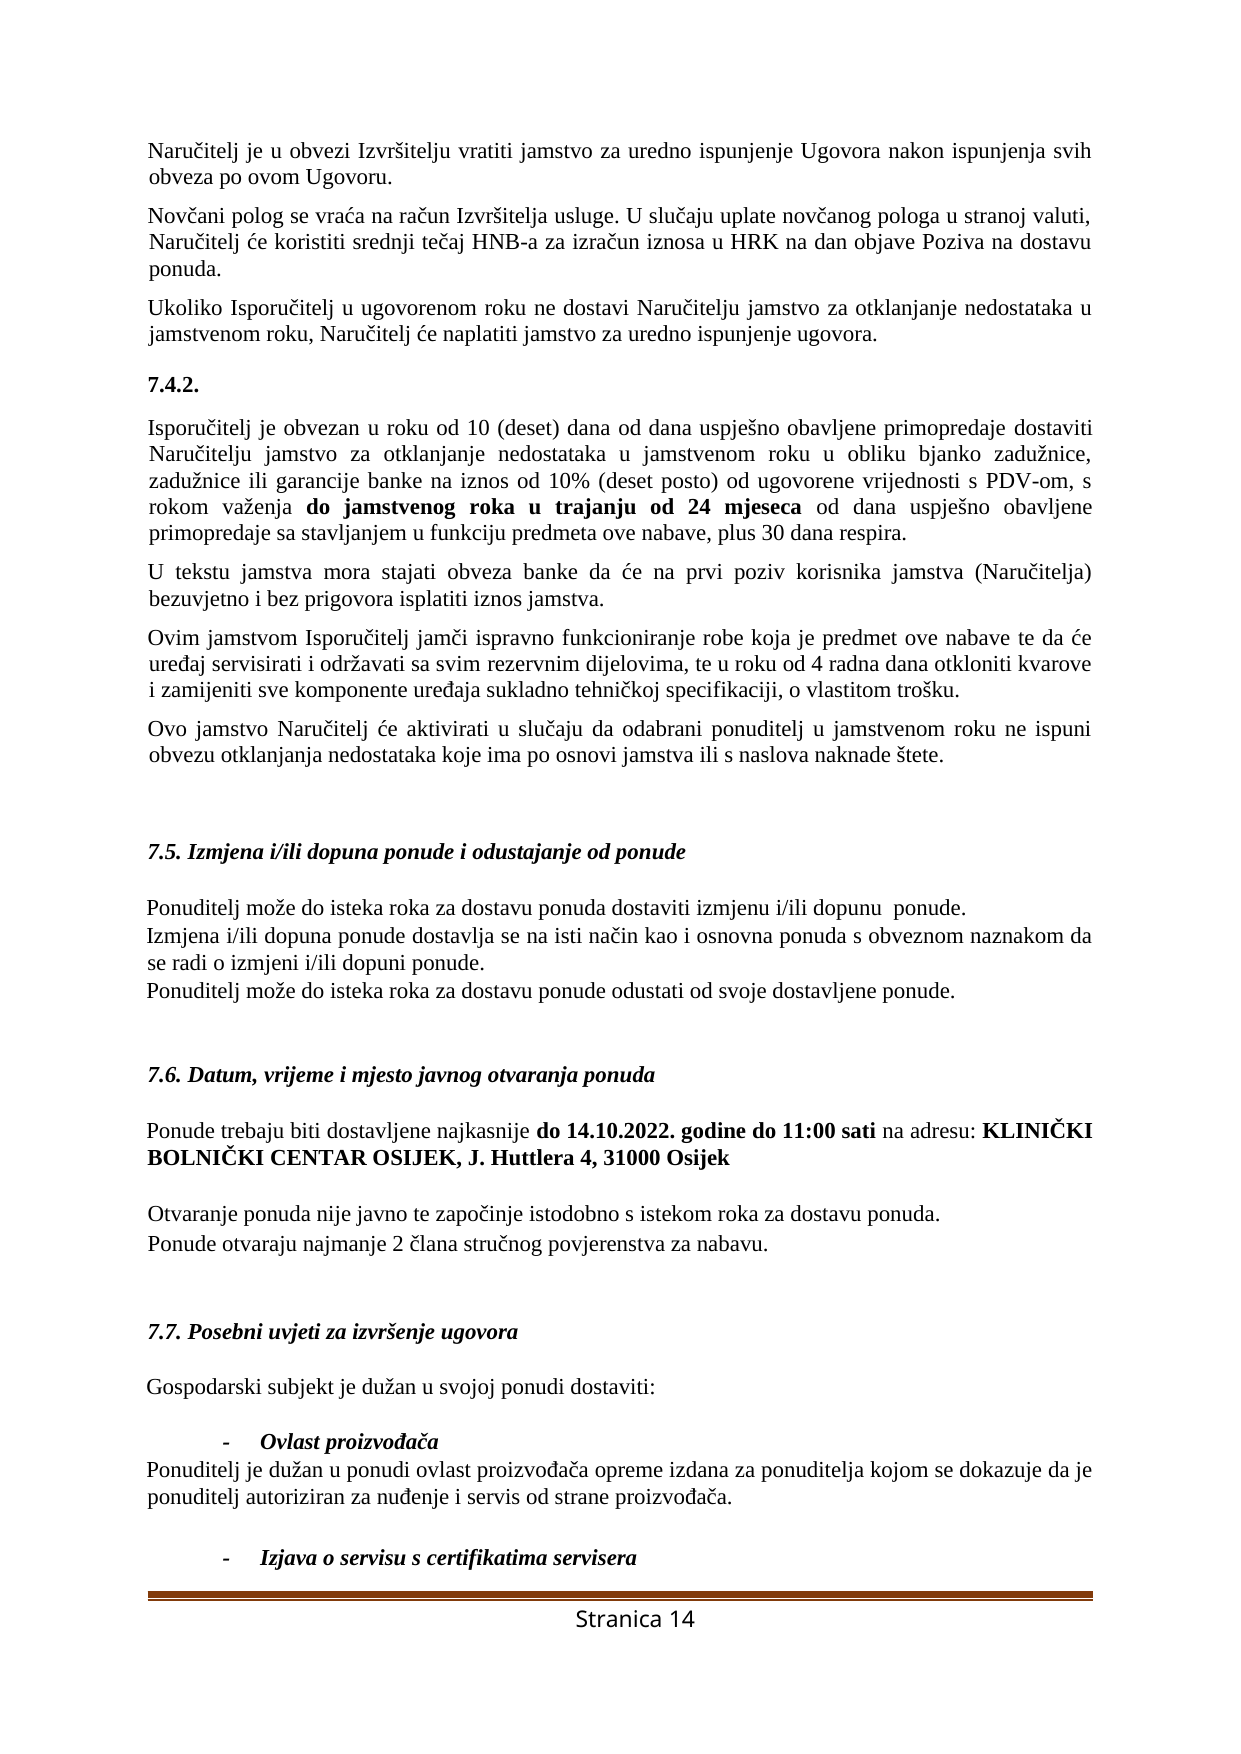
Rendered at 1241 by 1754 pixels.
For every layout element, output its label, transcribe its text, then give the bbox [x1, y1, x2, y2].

list Ovlast proizvođača [222, 1428, 1093, 1455]
text Otvaranje ponuda nije javno te započinje istodobno s istekom roka za dostavu ponuda. [147, 1200, 1093, 1226]
subtitle 7.5. Izmjena i/ili dopuna ponude i odustajanje od ponude [147, 838, 1093, 864]
text Novčani polog se vraća na račun Izvršitelja usluge. U slučaju uplate novčanog pologa u stranoj valuti, Naručitelj će koristiti srednji tečaj HNB-a za izračun iznosa u HRK na dan objave Poziva na dostavu ponuda. [147, 202, 1093, 281]
text Ovo jamstvo Naručitelj će aktivirati u slučaju da odabrani ponuditelj u jamstvenom roku ne ispuni obvezu otklanjanja nedostataka koje ima po osnovi jamstva ili s naslova naknade štete. [147, 715, 1093, 768]
text Ponuditelj je dužan u ponudi ovlast proizvođača opreme izdana za ponuditelja kojom se dokazuje da je ponuditelj autoriziran za nuđenje i servis od strane proizvođača. [146, 1456, 1093, 1509]
text Izmjena i/ili dopuna ponude dostavlja se na isti način kao i osnovna ponuda s obveznom naznakom da se radi o izmjeni i/ili dopuni ponude. [146, 922, 1093, 976]
subtitle 7.6. Datum, vrijeme i mjesto javnog otvaranja ponuda [147, 1061, 1093, 1088]
subtitle 7.7. Posebni uvjeti za izvršenje ugovora [147, 1318, 1093, 1344]
text Ponuditelj može do isteka roka za dostavu ponude odustati od svoje dostavljene ponude. [146, 977, 1093, 1003]
text Ponuditelj može do isteka roka za dostavu ponuda dostaviti izmjenu i/ili dopunu ponude. [146, 894, 1093, 921]
text Ponude otvaraju najmanje 2 člana stručnog povjerenstva za nabavu. [147, 1230, 1093, 1256]
text Naručitelj je u obvezi Izvršitelju vratiti jamstvo za uredno ispunjenje Ugovora nakon ispunjenja svih obveza po ovom Ugovoru. [147, 137, 1093, 189]
text Isporučitelj je obvezan u roku od 10 (deset) dana od dana uspješno obavljene primopredaje dostaviti Naručitelju jamstvo za otklanjanje nedostataka u jamstvenom roku u obliku bjanko zadužnice, zadužnice ili garancije banke na iznos od 10% (deset posto) od ugovorene vrijednosti s PDV-om, s rokom važenja do jamstvenog roka u trajanju od 24 mjeseca od dana uspješno obavljene primopredaje sa stavljanjem u funkciju predmeta ove nabave, plus 30 dana respira. [147, 414, 1093, 546]
text Ovim jamstvom Isporučitelj jamči ispravno funkcioniranje robe koja je predmet ove nabave te da će uređaj servisirati i održavati sa svim rezervnim dijelovima, te u roku od 4 radna dana otkloniti kvarove i zamijeniti sve komponente uređaja sukladno tehničkoj specifikaciji, o vlastitom trošku. [147, 623, 1093, 703]
text Ponude trebaju biti dostavljene najkasnije do 14.10.2022. godine do 11:00 sati na adresu: KLINIČKI BOLNIČKI CENTAR OSIJEK, J. Huttlera 4, 31000 Osijek [146, 1117, 1093, 1171]
text U tekstu jamstva mora stajati obveza banke da će na prvi poziv korisnika jamstva (Naručitelja) bezuvjetno i bez prigovora isplatiti iznos jamstva. [147, 558, 1093, 611]
text Gospodarski subjekt je dužan u svojoj ponudi dostaviti: [146, 1373, 1093, 1399]
list Izjava o servisu s certifikatima servisera [222, 1544, 1093, 1571]
text 7.4.2. [147, 371, 1093, 398]
text Ukoliko Isporučitelj u ugovorenom roku ne dostavi Naručitelju jamstvo za otklanjanje nedostataka u jamstvenom roku, Naručitelj će naplatiti jamstvo za uredno ispunjenje ugovora. [147, 294, 1093, 346]
